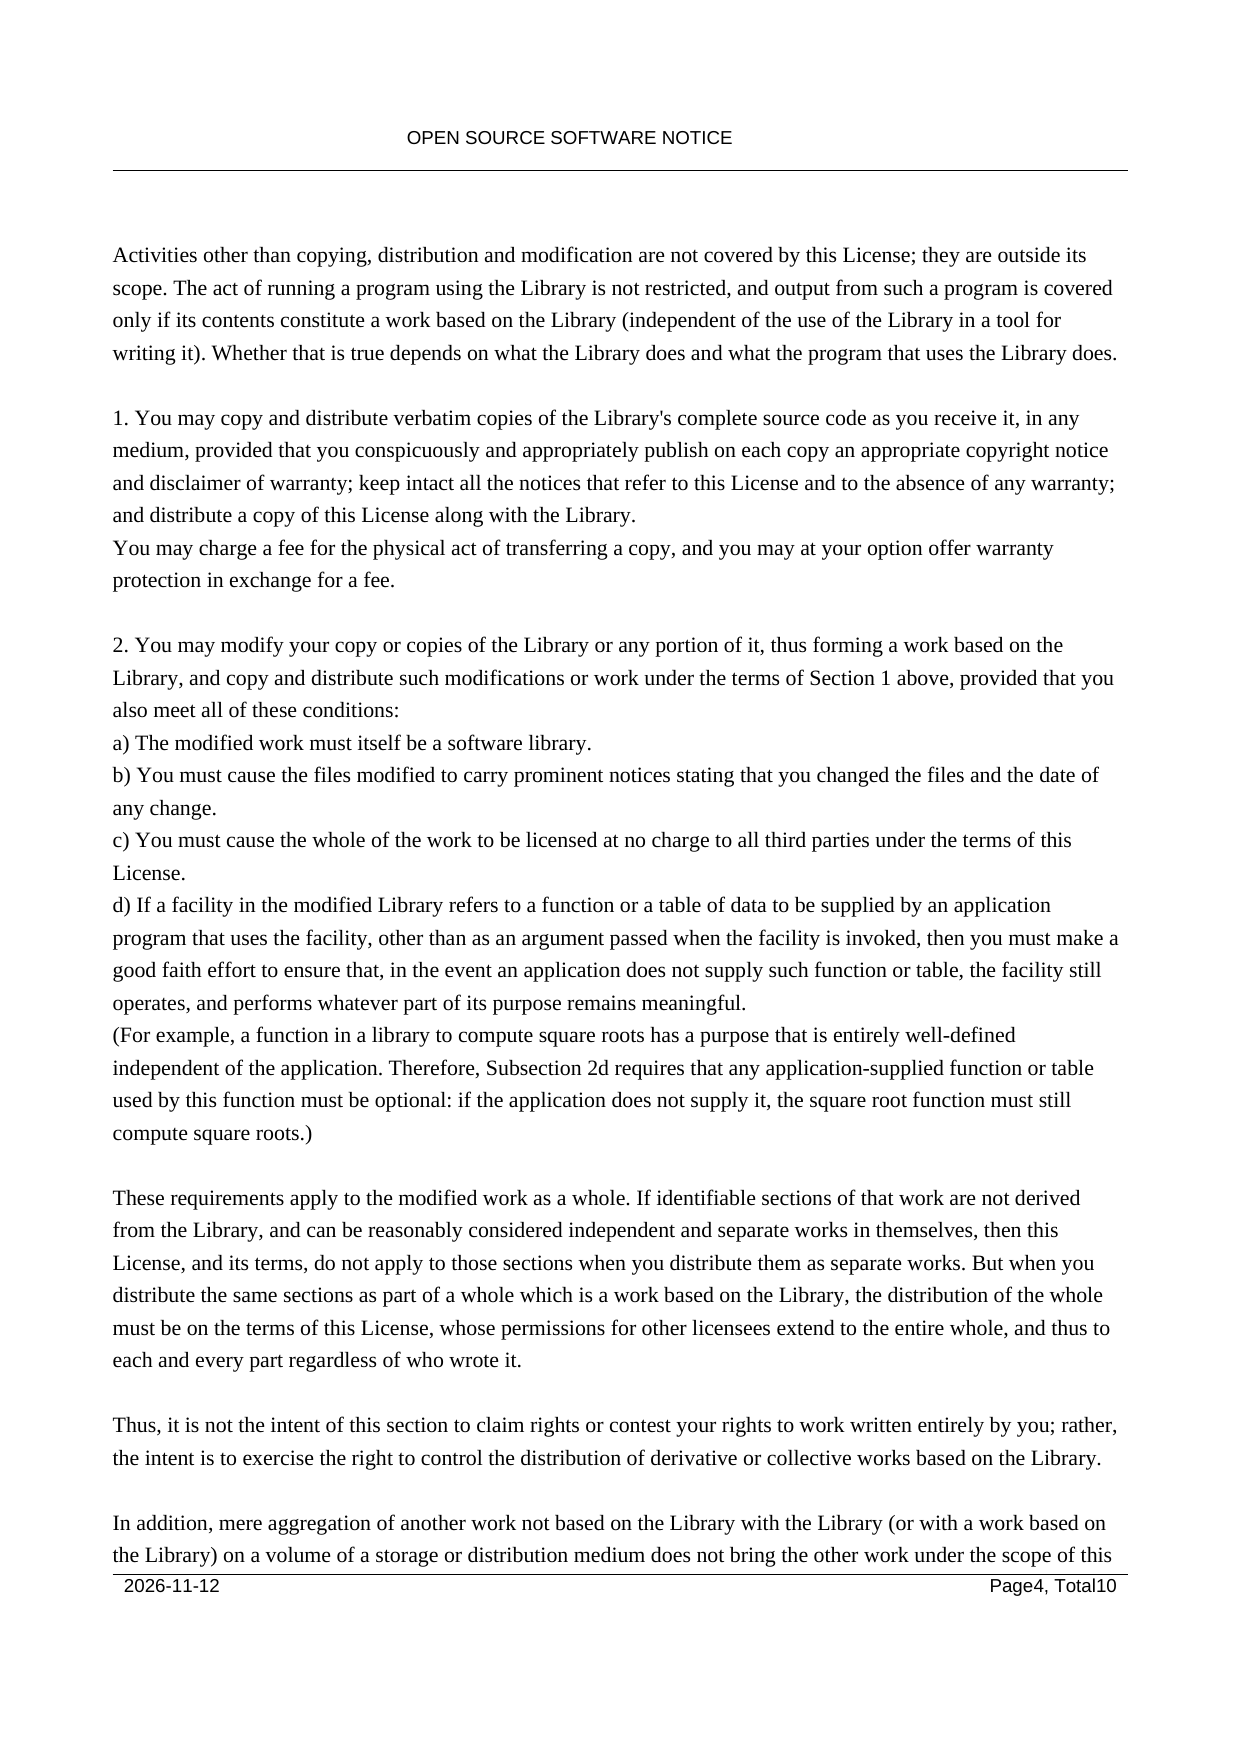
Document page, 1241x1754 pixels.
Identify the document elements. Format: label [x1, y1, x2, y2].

text [112, 206, 1128, 1571]
